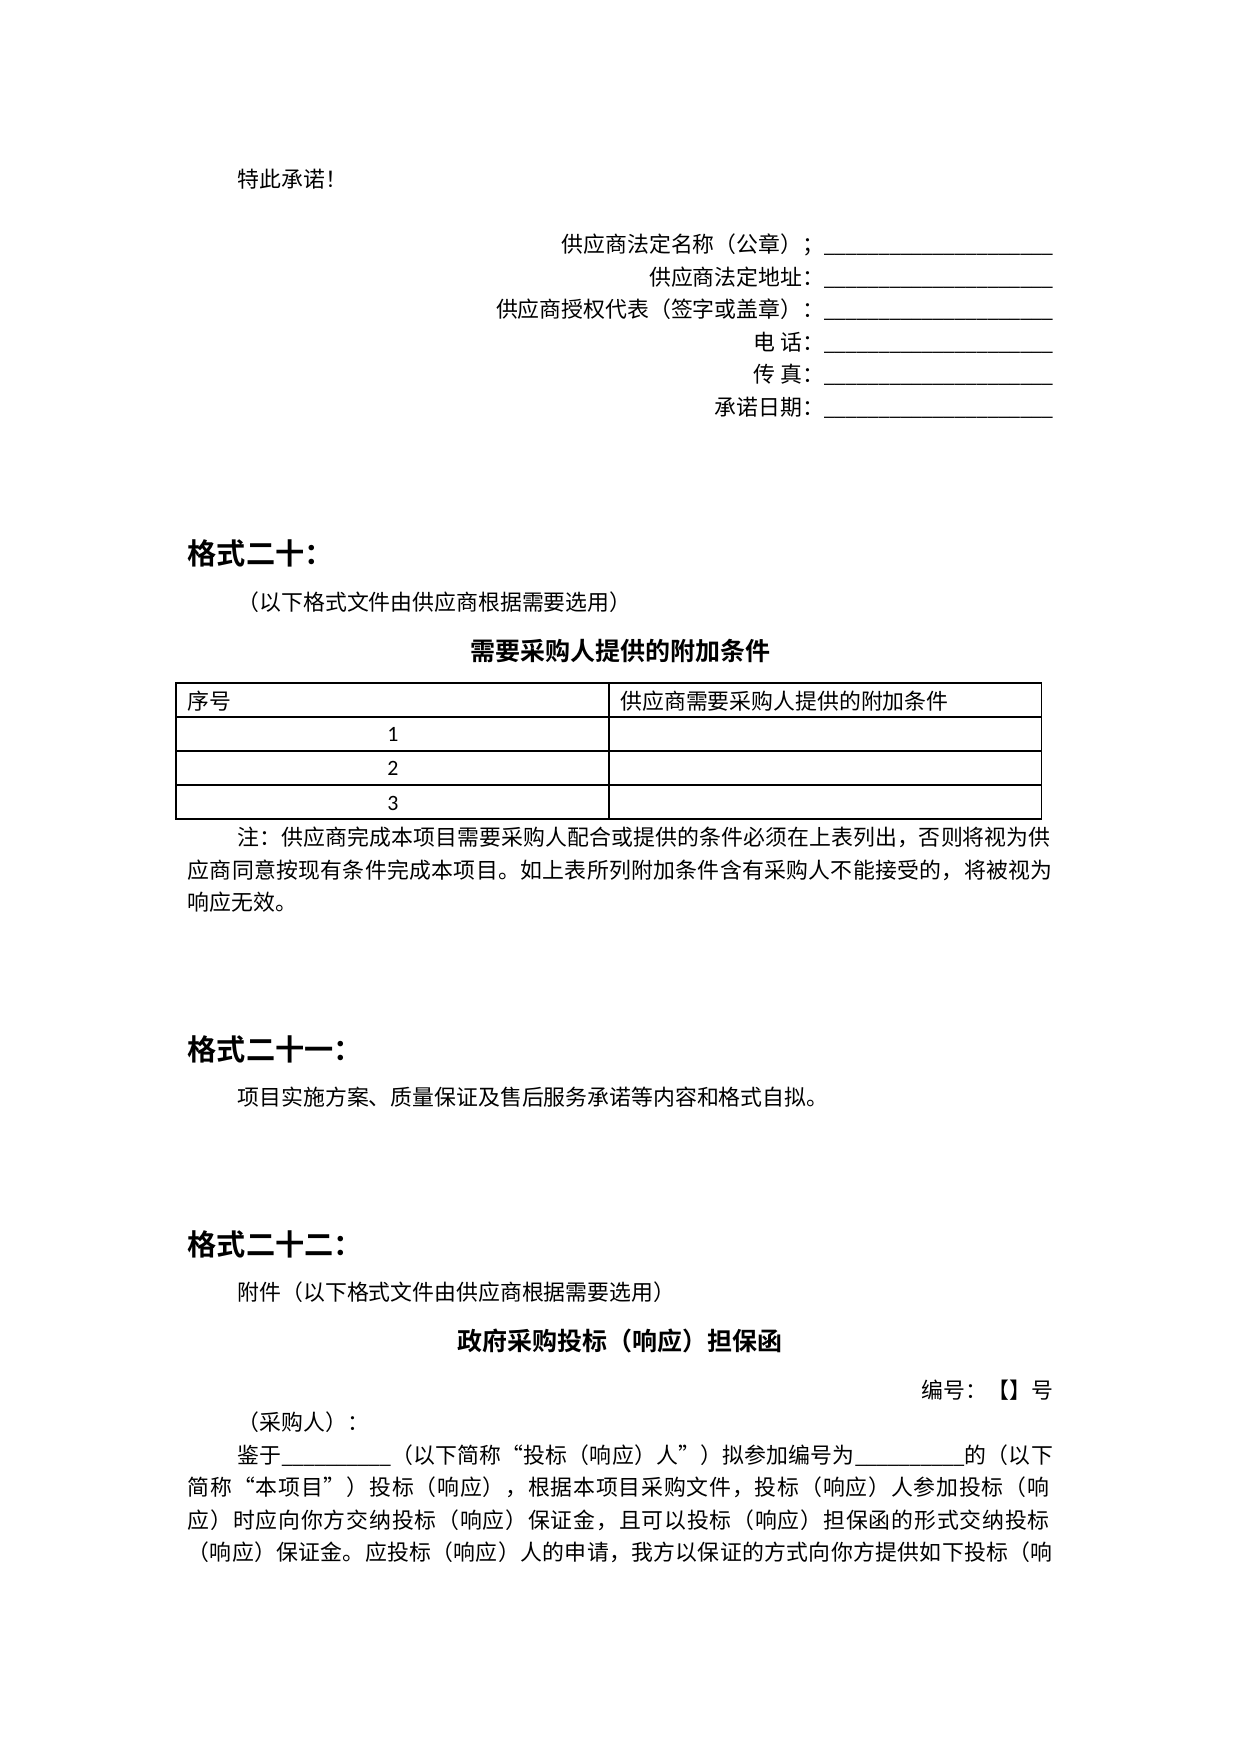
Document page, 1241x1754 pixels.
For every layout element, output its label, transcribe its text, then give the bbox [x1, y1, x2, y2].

table_cell 3 [177, 786, 608, 818]
table_cell [610, 786, 1041, 818]
table_cell [610, 718, 1041, 750]
table_header 序号 [177, 684, 608, 716]
text 供应商法定名称（公章）；_____________________ [187, 227, 1053, 259]
text 电 话：_____________________ [187, 324, 1053, 357]
text 需要采购人提供的附加条件 [187, 617, 1053, 682]
text 项目实施方案、质量保证及售后服务承诺等内容和格式自拟。 [187, 1080, 1053, 1112]
text 供应商法定地址：_____________________ [187, 259, 1053, 292]
text 格式二十一： [187, 1015, 1053, 1080]
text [187, 1437, 1053, 1567]
text 特此承诺！ [187, 162, 1053, 194]
text 政府采购投标（响应）担保函 [187, 1307, 1053, 1372]
text 编号：【】号 [187, 1372, 1053, 1405]
text 注：供应商完成本项目需要采购人配合或提供的条件必须在上表列出，否则将视为供应商同意按现有条件完成本项目。如上表所列附加条件含有采购人不能接受的，将被视为响应无效。 [187, 820, 1053, 917]
text 格式二十： [187, 519, 1053, 584]
text 传 真：_____________________ [187, 357, 1053, 389]
text 附件（以下格式文件由供应商根据需要选用） [187, 1275, 1053, 1307]
text 供应商授权代表（签字或盖章）：_____________________ [187, 292, 1053, 324]
table_cell [610, 752, 1041, 784]
text 格式二十二： [187, 1210, 1053, 1275]
table_cell 1 [177, 718, 608, 750]
text 承诺日期：_____________________ [187, 389, 1053, 422]
table_cell 2 [177, 752, 608, 784]
table_header 供应商需要采购人提供的附加条件 [610, 684, 1041, 716]
text （以下格式文件由供应商根据需要选用） [187, 584, 1053, 617]
text （采购人）： [187, 1405, 1053, 1437]
